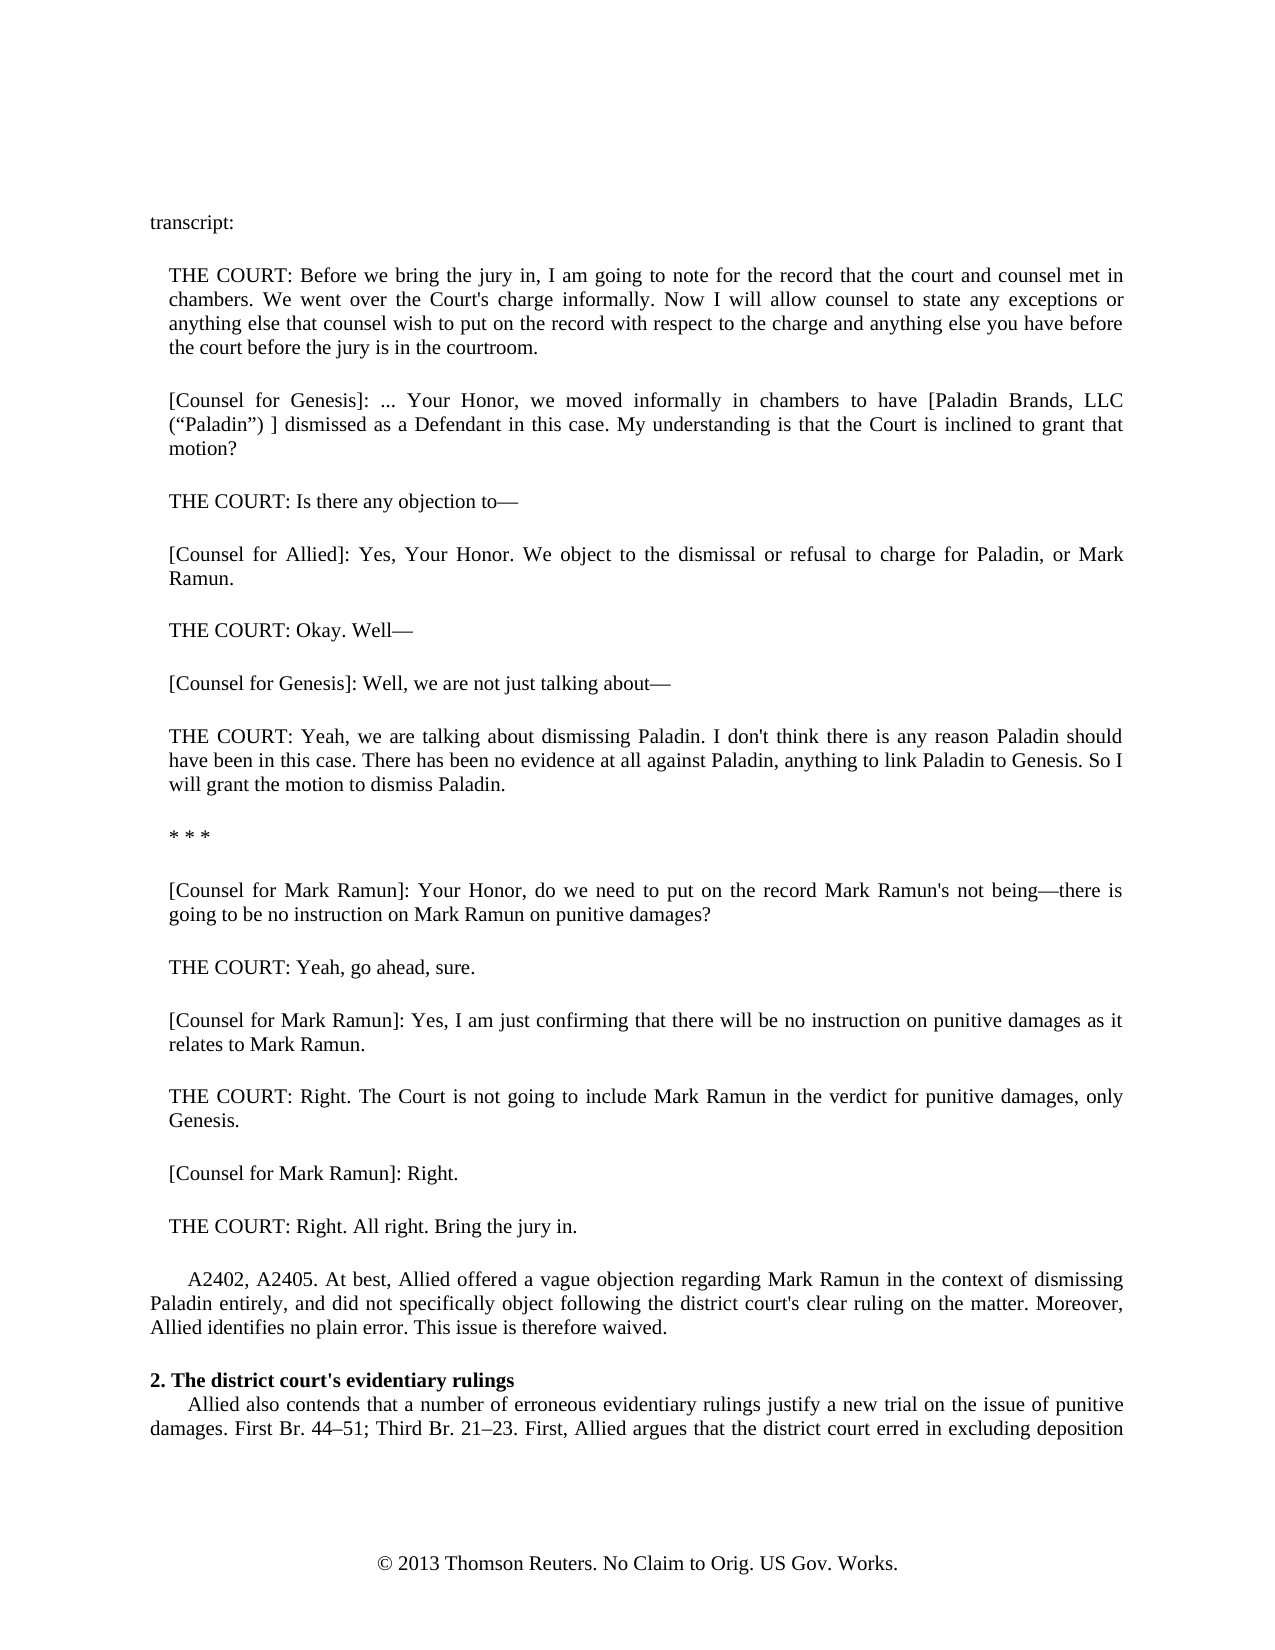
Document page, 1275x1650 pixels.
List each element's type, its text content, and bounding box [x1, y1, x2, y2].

text [Counsel for Allied]: Yes, Your Honor. We object to the dismissal or refusal to charge for Paladin, or Mark Ramun. [169, 542, 1125, 590]
text THE COURT: Yeah, go ahead, sure. [169, 955, 1125, 979]
text THE COURT: Okay. Well— [169, 618, 1125, 642]
text THE COURT: Right. The Court is not going to include Mark Ramun in the verdict for punitive damages, only Genesis. [169, 1084, 1125, 1132]
text THE COURT: Is there any objection to— [169, 489, 1125, 513]
text THE COURT: Before we bring the jury in, I am going to note for the record that the court and counsel met in chambers. We went over the Court's charge informally. Now I will allow counsel to state any exceptions or anything else that counsel wish to put on the record with respect to the charge and anything else you have before the court before the jury is in the courtroom. [169, 263, 1125, 359]
text A2402, A2405. At best, Allied offered a vague objection regarding Mark Ramun in the context of dismissing Paladin entirely, and did not specifically object following the district court's clear ruling on the matter. Moreover, Allied identifies no plain error. This issue is therefore waived. [150, 1267, 1125, 1339]
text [150, 1392, 1125, 1440]
text * * * [169, 825, 1125, 849]
text [Counsel for Mark Ramun]: Your Honor, do we need to put on the record Mark Ramun's not being—there is going to be no instruction on Mark Ramun on punitive damages? [169, 878, 1125, 926]
text 2. The district court's evidentiary rulings [150, 1368, 1125, 1392]
text [Counsel for Genesis]: ... Your Honor, we moved informally in chambers to have [Paladin Brands, LLC (“Paladin”) ] dismissed as a Defendant in this case. My understanding is that the Court is inclined to grant that motion? [169, 388, 1125, 460]
text THE COURT: Right. All right. Bring the jury in. [169, 1214, 1125, 1238]
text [150, 210, 1125, 234]
text THE COURT: Yeah, we are talking about dismissing Paladin. I don't think there is any reason Paladin should have been in this case. There has been no evidence at all against Paladin, anything to link Paladin to Genesis. So I will grant the motion to dismiss Paladin. [169, 724, 1125, 796]
text [Counsel for Mark Ramun]: Yes, I am just confirming that there will be no instruction on punitive damages as it relates to Mark Ramun. [169, 1007, 1125, 1056]
text [Counsel for Genesis]: Well, we are not just talking about— [169, 671, 1125, 695]
text [Counsel for Mark Ramun]: Right. [169, 1161, 1125, 1185]
